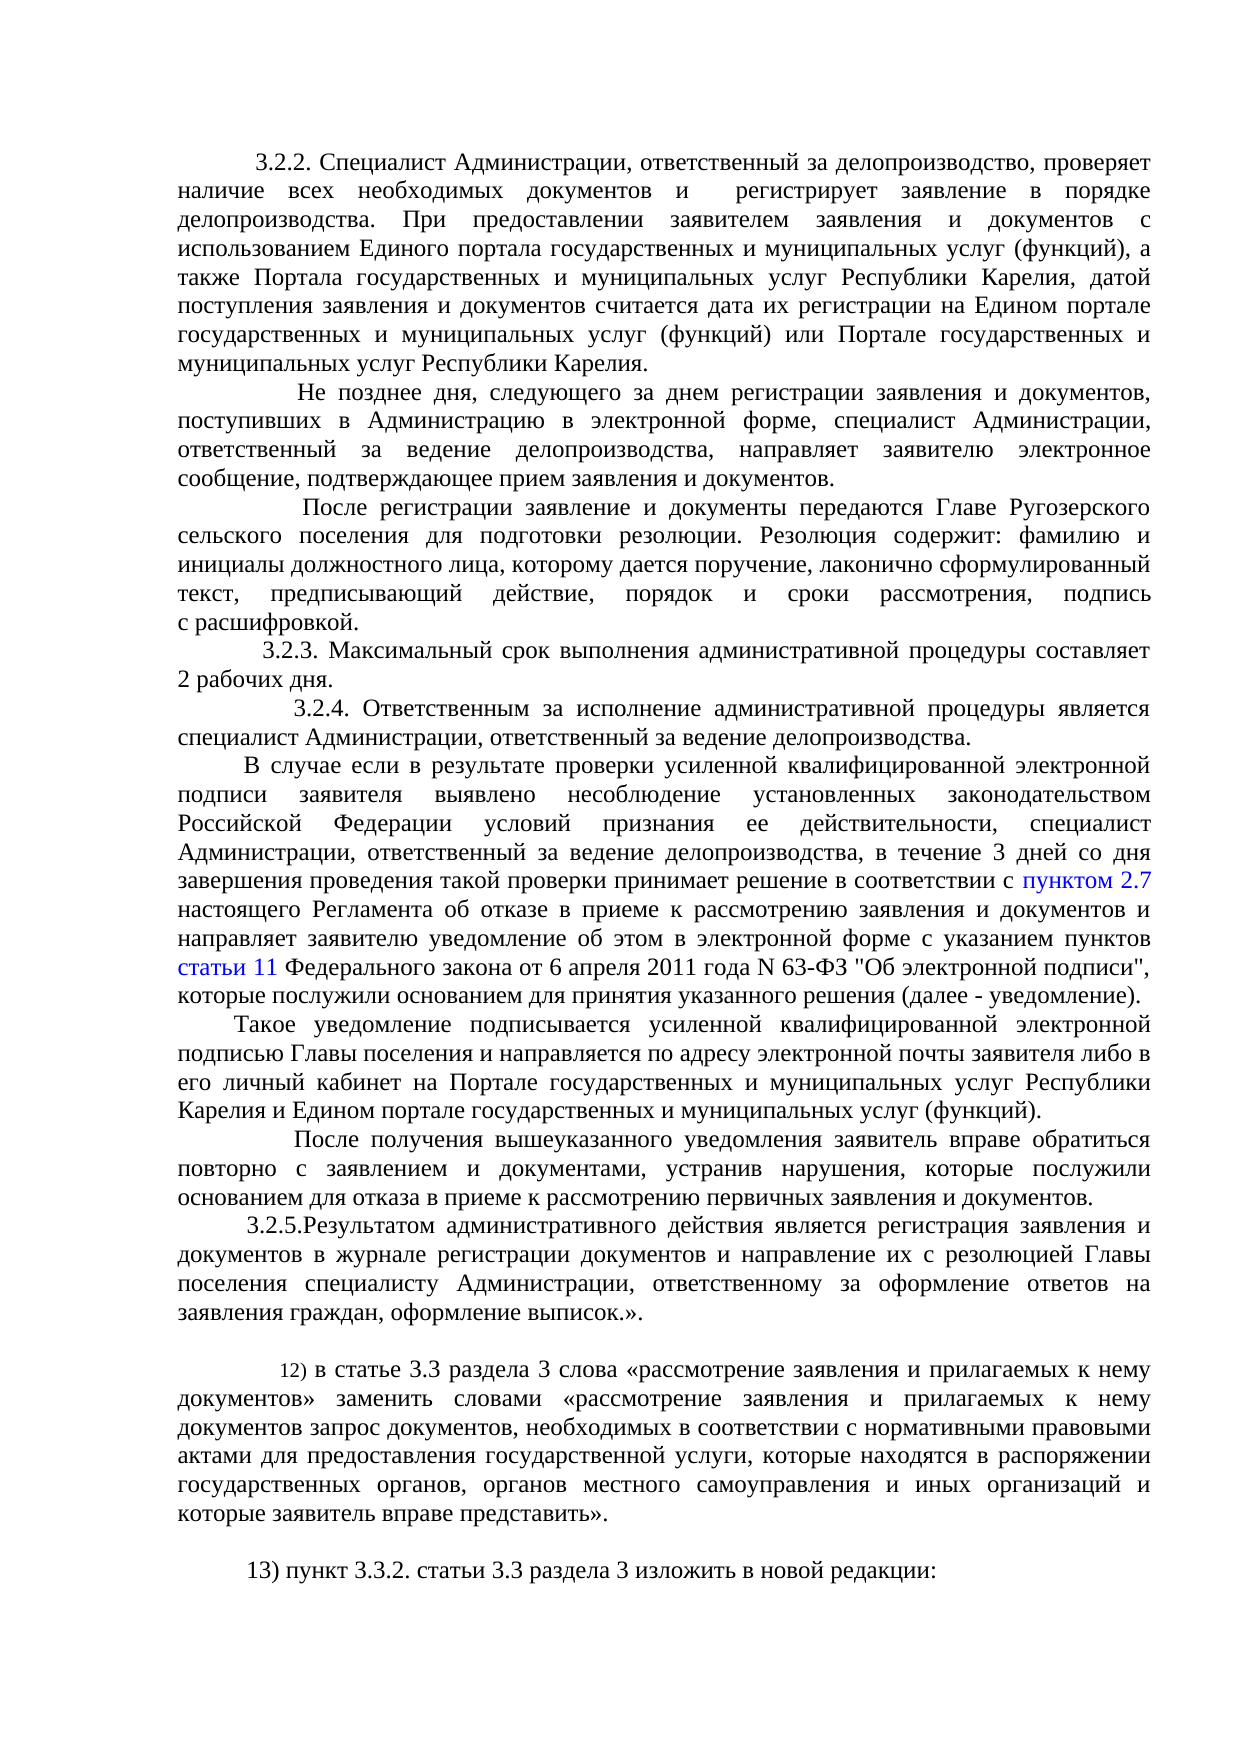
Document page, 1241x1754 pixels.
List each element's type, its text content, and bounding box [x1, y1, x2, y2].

text 3.2.5.Результатом административного действия является регистрация заявления и документов в журнале регистрации документов и направление их с резолюцией Главы поселения специалисту Администрации, ответственному за оформление ответов на заявления граждан, оформление выписок.». [177, 1211, 1152, 1326]
text Не позднее дня, следующего за днем регистрации заявления и документов, поступивших в Администрацию в электронной форме, специалист Администрации, ответственный за ведение делопроизводства, направляет заявителю электронное сообщение, подтверждающее прием заявления и документов. [177, 377, 1152, 492]
text 13) пункт 3.3.2. статьи 3.3 раздела 3 изложить в новой редакции: [177, 1556, 1152, 1584]
text 12) в статье 3.3 раздела 3 слова «рассмотрение заявления и прилагаемых к нему документов» заменить словами «рассмотрение заявления и прилагаемых к нему документов запрос документов, необходимых в соответствии с нормативными правовыми актами для предоставления государственной услуги, которые находятся в распоряжении государственных органов, органов местного самоуправления и иных организаций и которые заявитель вправе представить». [177, 1354, 1152, 1527]
text 3.2.4. Ответственным за исполнение административной процедуры является специалист Администрации, ответственный за ведение делопроизводства. [177, 693, 1152, 751]
text После получения вышеуказанного уведомления заявитель вправе обратиться повторно с заявлением и документами, устранив нарушения, которые послужили основанием для отказа в приеме к рассмотрению первичных заявления и документов. [177, 1124, 1152, 1211]
text После регистрации заявление и документы передаются Главе Ругозерского сельского поселения для подготовки резолюции. Резолюция содержит: фамилию и инициалы должностного лица, которому дается поручение, лаконично сформулированный текст, предписывающий действие, порядок и сроки рассмотрения, подпись с расшифровкой. [177, 492, 1152, 636]
text 3.2.2. Специалист Администрации, ответственный за делопроизводство, проверяет наличие всех необходимых документов и регистрирует заявление в порядке делопроизводства. При предоставлении заявителем заявления и документов с использованием Единого портала государственных и муниципальных услуг (функций), а также Портала государственных и муниципальных услуг Республики Карелия, датой поступления заявления и документов считается дата их регистрации на Едином портале государственных и муниципальных услуг (функций) или Портале государственных и муниципальных услуг Республики Карелия. [177, 147, 1152, 377]
text В случае если в результате проверки усиленной квалифицированной электронной подписи заявителя выявлено несоблюдение установленных законодательством Российской Федерации условий признания ее действительности, специалист Администрации, ответственный за ведение делопроизводства, в течение 3 дней со дня завершения проведения такой проверки принимает решение в соответствии с пунктом 2.7 настоящего Регламента об отказе в приеме к рассмотрению заявления и документов и направляет заявителю уведомление об этом в электронной форме с указанием пунктов статьи 11 Федерального закона от 6 апреля 2011 года N 63-ФЗ "Об электронной подписи", которые послужили основанием для принятия указанного решения (далее - уведомление). [177, 751, 1152, 1009]
text Такое уведомление подписывается усиленной квалифицированной электронной подписью Главы поселения и направляется по адресу электронной почты заявителя либо в его личный кабинет на Портале государственных и муниципальных услуг Республики Карелия и Едином портале государственных и муниципальных услуг (функций). [177, 1009, 1152, 1124]
text 3.2.3. Максимальный срок выполнения административной процедуры составляет 2 рабочих дня. [177, 636, 1152, 693]
